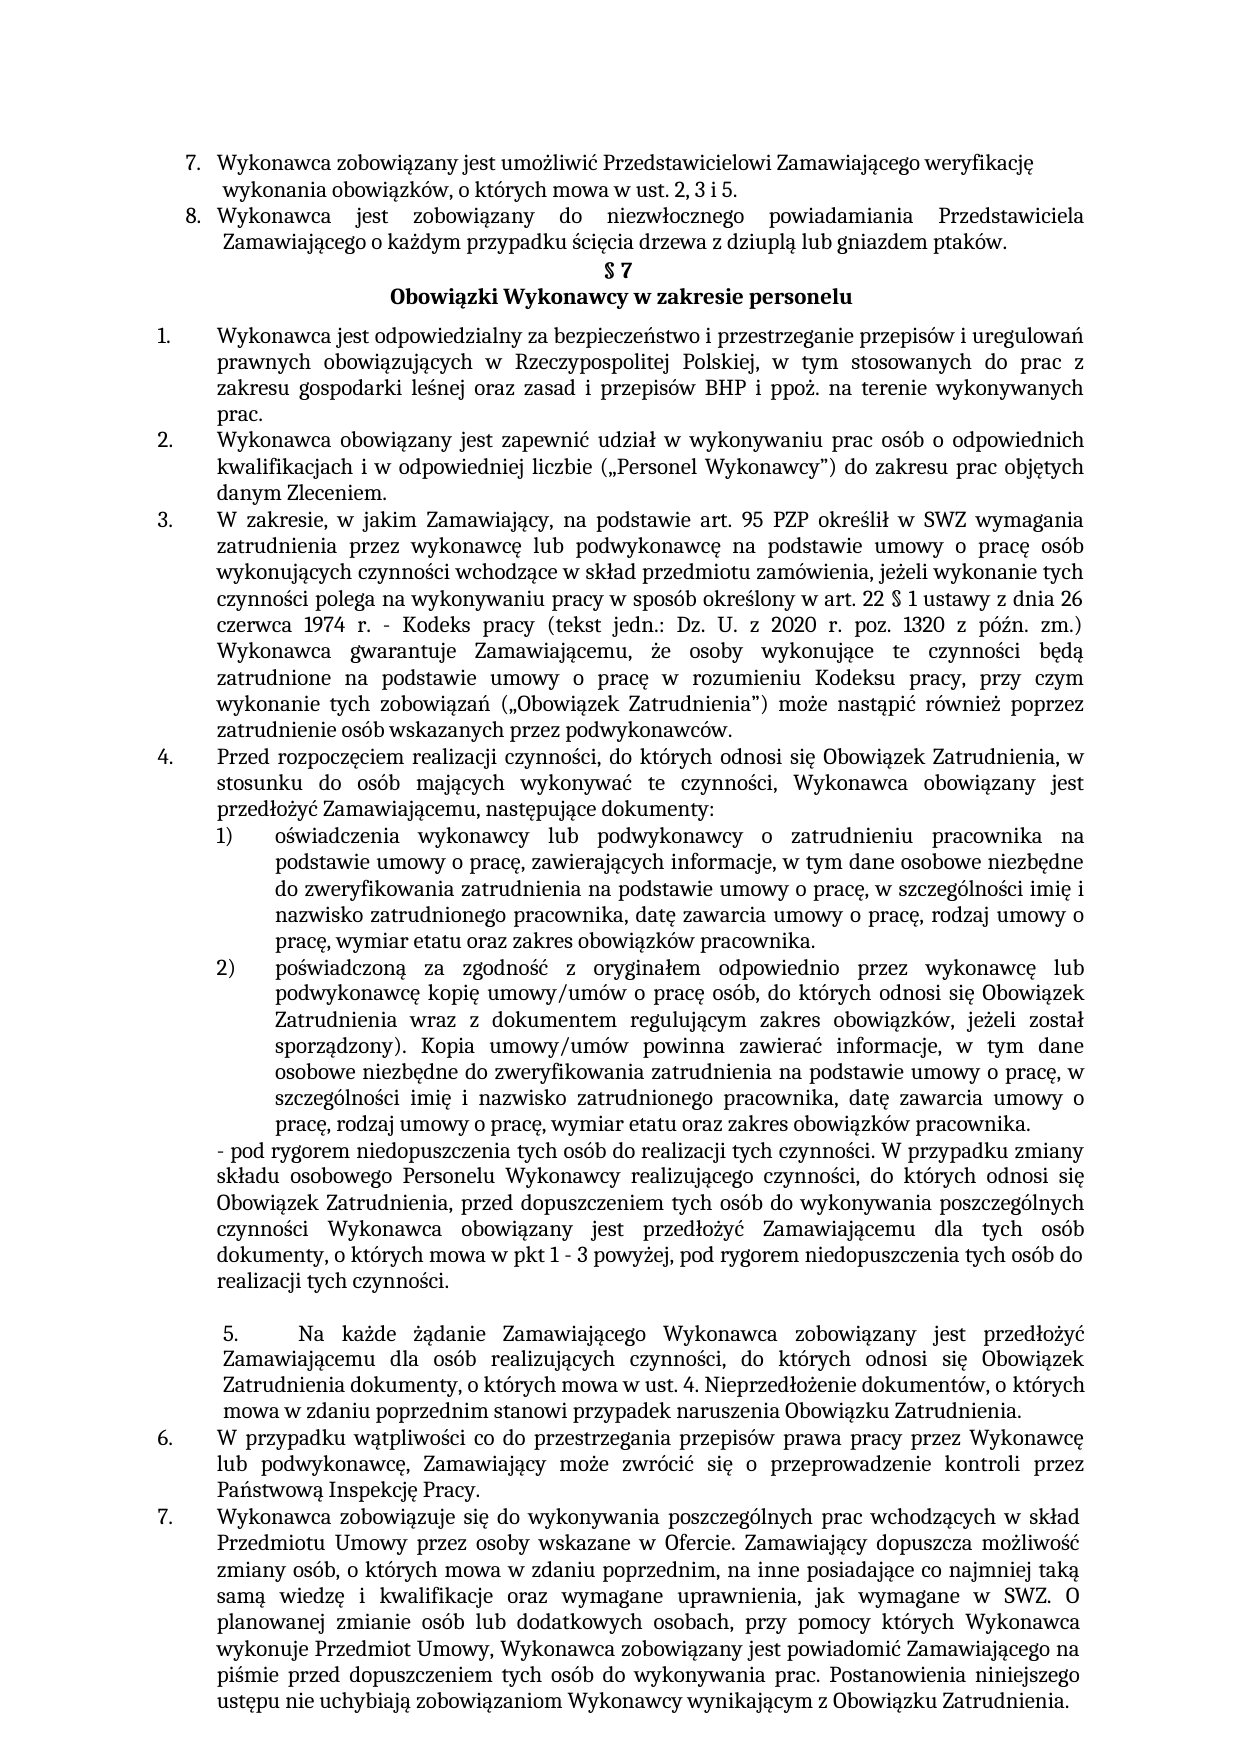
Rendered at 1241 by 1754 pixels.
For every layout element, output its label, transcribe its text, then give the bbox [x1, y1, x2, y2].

list Wykonawca jest odpowiedzialny za bezpieczeństwo i przestrzeganie przepisów i uregulowań prawnych obowiązujących w Rzeczypospolitej Polskiej, w tym stosowanych do prac z zakresu gospodarki leśnej oraz zasad i przepisów BHP i ppoż. na terenie wykonywanych prac. [157, 323, 1085, 427]
text - pod rygorem niedopuszczenia tych osób do realizacji tych czynności. W przypadku zmiany składu osobowego Personelu Wykonawcy realizującego czynności, do których odnosi się Obowiązek Zatrudnienia, przed dopuszczeniem tych osób do wykonywania poszczególnych czynności Wykonawca obowiązany jest przedłożyć Zamawiającemu dla tych osób dokumenty, o których mowa w pkt 1 - 3 powyżej, pod rygorem niedopuszczenia tych osób do realizacji tych czynności. [217, 1137, 1085, 1294]
list W zakresie, w jakim Zamawiający, na podstawie art. 95 PZP określił w SWZ wymagania zatrudnienia przez wykonawcę lub podwykonawcę na podstawie umowy o pracę osób wykonujących czynności wchodzące w skład przedmiotu zamówienia, jeżeli wykonanie tych czynności polega na wykonywaniu pracy w sposób określony w art. 22 § 1 ustawy z dnia 26 czerwca 1974 r. - Kodeks pracy (tekst jedn.: Dz. U. z 2020 r. poz. 1320 z późn. zm.) Wykonawca gwarantuje Zamawiającemu, że osoby wykonujące te czynności będą zatrudnione na podstawie umowy o pracę w rozumieniu Kodeksu pracy, przy czym wykonanie tych zobowiązań („Obowiązek Zatrudnienia”) może nastąpić również poprzez zatrudnienie osób wskazanych przez podwykonawców. [157, 506, 1085, 743]
list Przed rozpoczęciem realizacji czynności, do których odnosi się Obowiązek Zatrudnienia, w stosunku do osób mających wykonywać te czynności, Wykonawca obowiązany jest przedłożyć Zamawiającemu, następujące dokumenty: [157, 743, 1085, 823]
list Wykonawca jest zobowiązany do niezwłocznego powiadamiania Przedstawiciela Zamawiającego o każdym przypadku ścięcia drzewa z dziuplą lub gniazdem ptaków. [185, 203, 1085, 255]
list 7 [603, 257, 1094, 284]
list poświadczoną za zgodność z oryginałem odpowiednio przez wykonawcę lub podwykonawcę kopię umowy/umów o pracę osób, do których odnosi się Obowiązek Zatrudnienia wraz z dokumentem regulującym zakres obowiązków, jeżeli został sporządzony). Kopia umowy/umów powinna zawierać informacje, w tym dane osobowe niezbędne do zweryfikowania zatrudnienia na podstawie umowy o pracę, w szczególności imię i nazwisko zatrudnionego pracownika, datę zawarcia umowy o pracę, rodzaj umowy o pracę, wymiar etatu oraz zakres obowiązków pracownika. [216, 954, 1085, 1137]
text Obowiązki Wykonawcy w zakresie personelu [148, 284, 1096, 310]
list Na każde żądanie Zamawiającego Wykonawca zobowiązany jest przedłożyć Zamawiającemu dla osób realizujących czynności, do których odnosi się Obowiązek Zatrudnienia dokumenty, o których mowa w ust. 4. Nieprzedłożenie dokumentów, o których mowa w zdaniu poprzednim stanowi przypadek naruszenia Obowiązku Zatrudnienia. [223, 1320, 1085, 1424]
list Wykonawca obowiązany jest zapewnić udział w wykonywaniu prac osób o odpowiednich kwalifikacjach i w odpowiedniej liczbie („Personel Wykonawcy”) do zakresu prac objętych danym Zleceniem. [157, 427, 1085, 506]
list Wykonawca zobowiązuje się do wykonywania poszczególnych prac wchodzących w skład Przedmiotu Umowy przez osoby wskazane w Ofercie. Zamawiający dopuszcza możliwość zmiany osób, o których mowa w zdaniu poprzednim, na inne posiadające co najmniej taką samą wiedzę i kwalifikacje oraz wymagane uprawnienia, jak wymagane w SWZ. O planowanej zmianie osób lub dodatkowych osobach, przy pomocy których Wykonawca wykonuje Przedmiot Umowy, Wykonawca zobowiązany jest powiadomić Zamawiającego na piśmie przed dopuszczeniem tych osób do wykonywania prac. Postanowienia niniejszego ustępu nie uchybiają zobowiązaniom Wykonawcy wynikającym z Obowiązku Zatrudnienia. [157, 1504, 1081, 1714]
list oświadczenia wykonawcy lub podwykonawcy o zatrudnieniu pracownika na podstawie umowy o pracę, zawierających informacje, w tym dane osobowe niezbędne do zweryfikowania zatrudnienia na podstawie umowy o pracę, w szczególności imię i nazwisko zatrudnionego pracownika, datę zawarcia umowy o pracę, rodzaj umowy o pracę, wymiar etatu oraz zakres obowiązków pracownika. [216, 823, 1085, 954]
list W przypadku wątpliwości co do przestrzegania przepisów prawa pracy przez Wykonawcę lub podwykonawcę, Zamawiający może zwrócić się o przeprowadzenie kontroli przez Państwową Inspekcję Pracy. [157, 1424, 1085, 1504]
list Wykonawca zobowiązany jest umożliwić Przedstawicielowi Zamawiającego weryfikację wykonania obowiązków, o których mowa w ust. 2, 3 i 5. [185, 150, 1085, 203]
